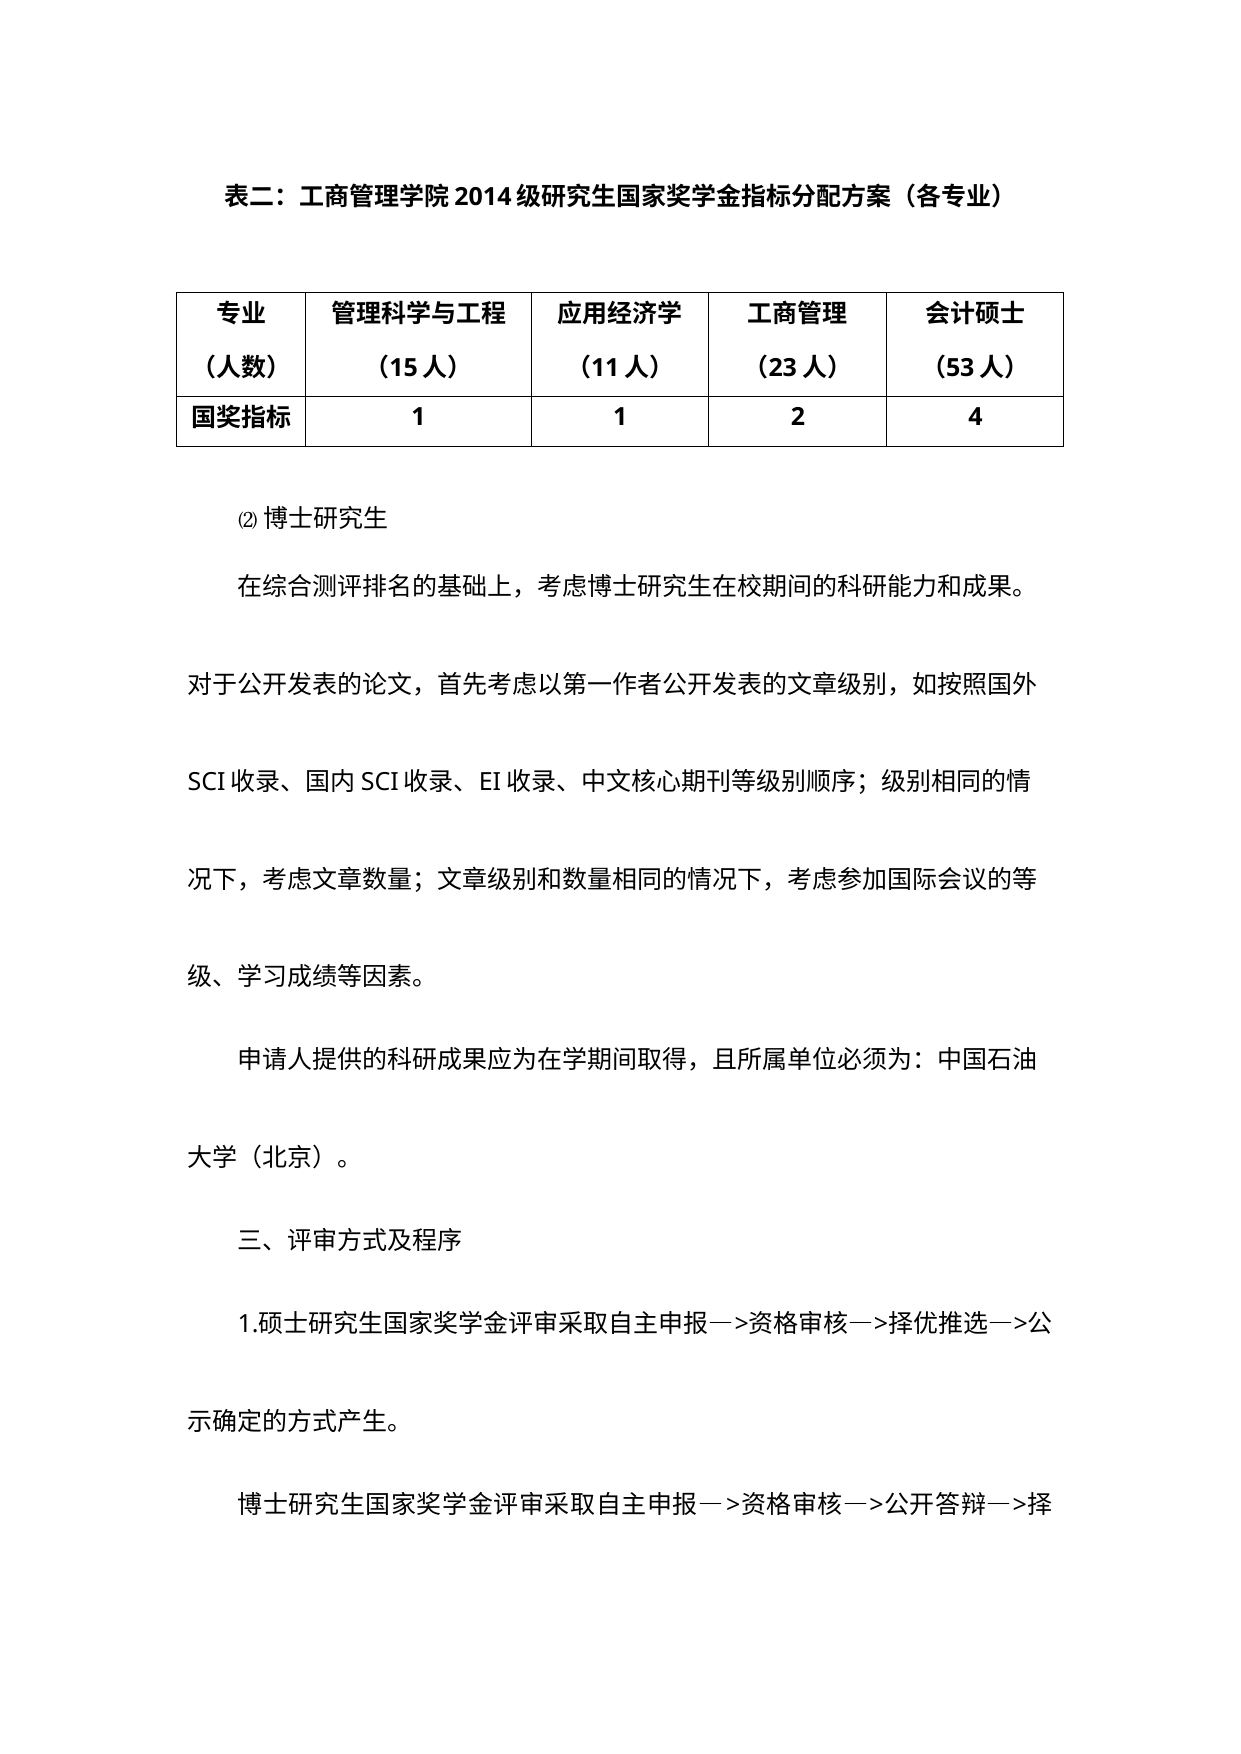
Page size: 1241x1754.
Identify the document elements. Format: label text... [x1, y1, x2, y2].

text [187, 1470, 1053, 1535]
table_cell 4 [887, 397, 1063, 446]
table_header 工商管理 （23人） [709, 293, 886, 396]
text 在综合测评排名的基础上，考虑博士研究生在校期间的科研能力和成果。对于公开发表的论文，首先考虑以第一作者公开发表的文章级别，如按照国外SCI收录、国内SCI收录、EI收录、中文核心期刊等级别顺序；级别相同的情况下，考虑文章数量；文章级别和数量相同的情况下，考虑参加国际会议的等级、学习成绩等因素。 [187, 552, 1053, 1007]
table_cell 1 [306, 397, 531, 446]
text 三、评审方式及程序 [187, 1206, 1053, 1271]
text ⑵博士研究生 [187, 498, 1053, 534]
text 申请人提供的科研成果应为在学期间取得，且所属单位必须为：中国石油大学（北京）。 [187, 1026, 1053, 1188]
table_header 专业 （人数） [177, 293, 305, 396]
text 1.硕士研究生国家奖学金评审采取自主申报—>资格审核—>择优推选—>公示确定的方式产生。 [187, 1289, 1053, 1452]
table_header 会计硕士 （53人） [887, 293, 1063, 396]
table_cell 2 [709, 397, 886, 446]
table_cell 1 [532, 397, 708, 446]
table_header 应用经济学 （11人） [532, 293, 708, 396]
table_cell 国奖指标 [177, 397, 305, 446]
table_header 管理科学与工程 （15人） [306, 293, 531, 396]
text 表二：工商管理学院2014级研究生国家奖学金指标分配方案（各专业） [187, 162, 1053, 227]
